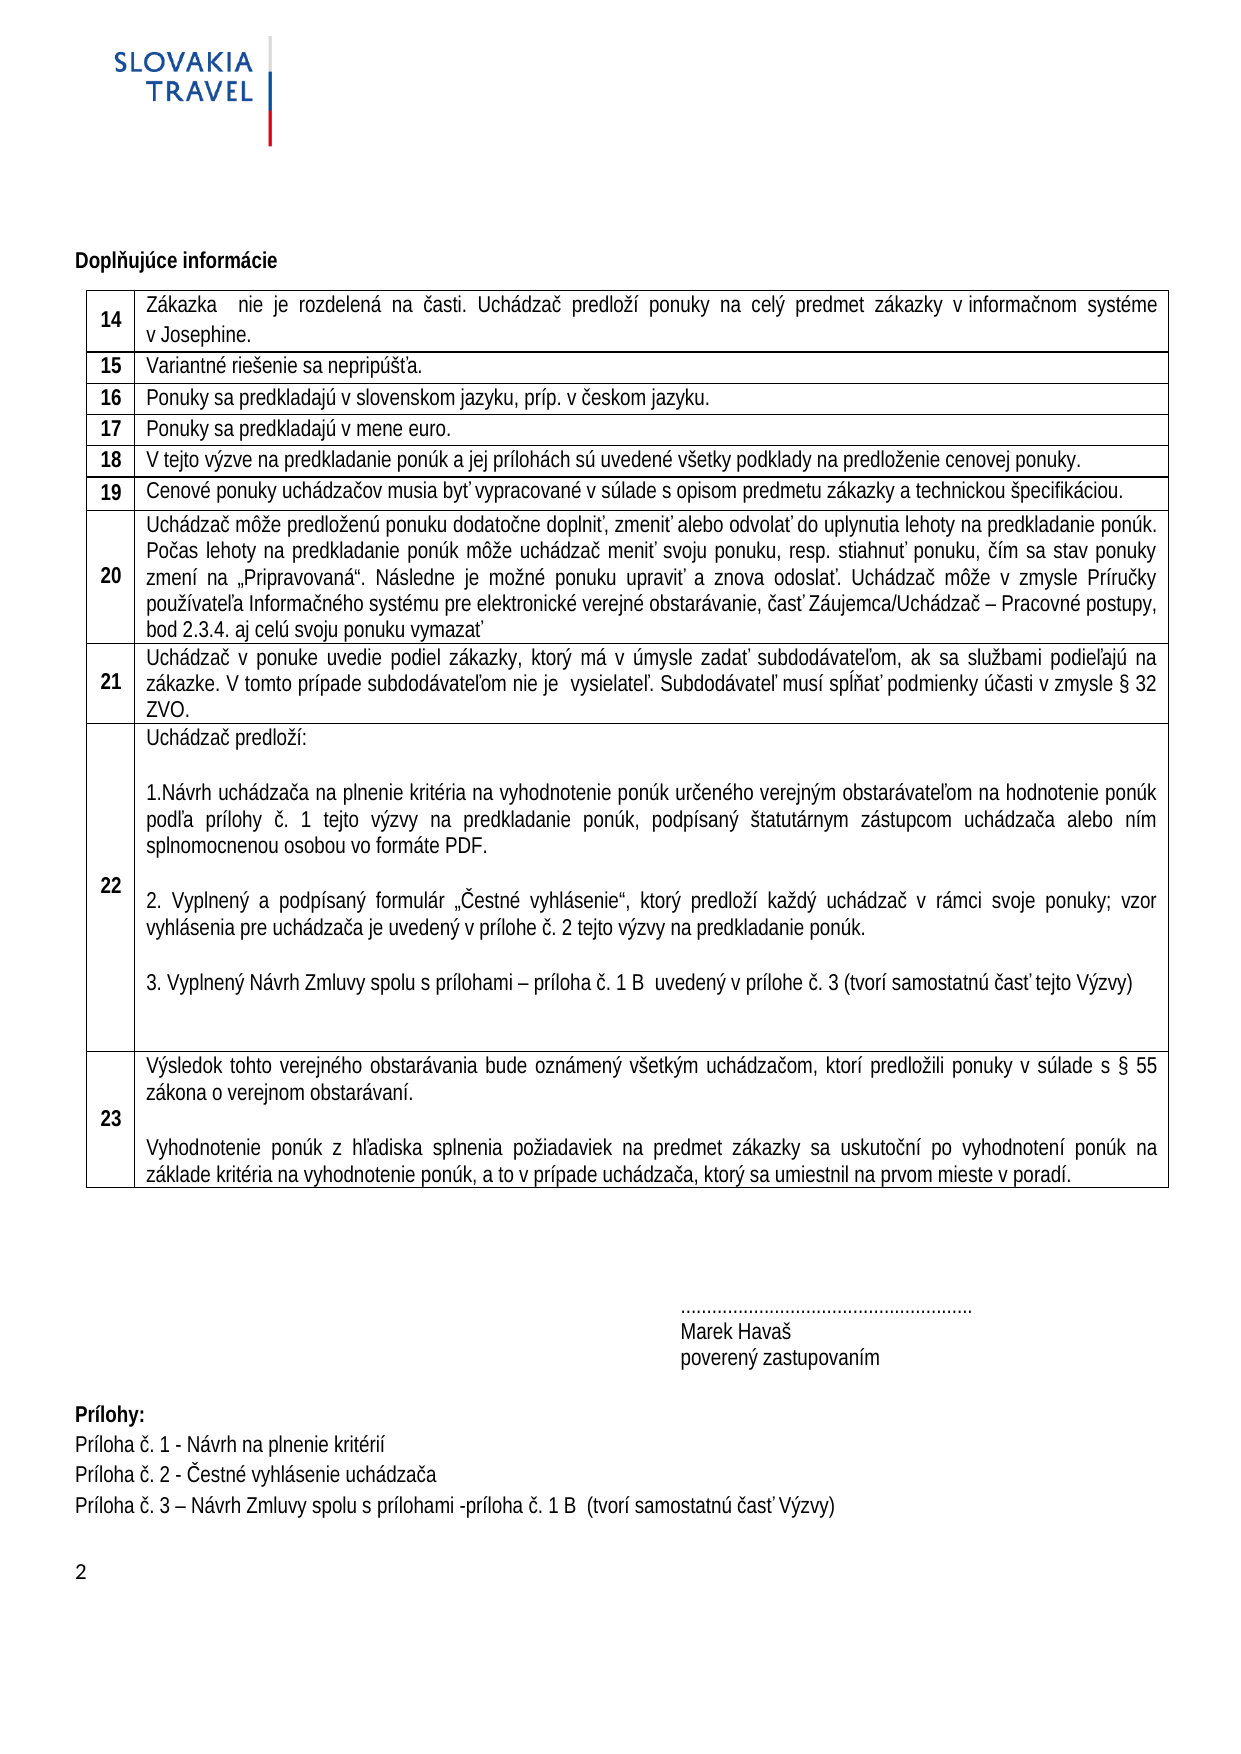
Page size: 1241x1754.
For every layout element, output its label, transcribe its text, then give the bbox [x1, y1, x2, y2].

table_cell Cenové ponuky uchádzačov musia byť vypracované v súlade s opisom predmetu zákazky a technickou špecifikáciou. [135, 478, 1168, 510]
text ........................................................ [75, 1292, 1165, 1318]
text Príloha č. 3 – Návrh Zmluvy spolu s prílohami -príloha č. 1 B (tvorí samostatnú časť Výzvy) [75, 1492, 1165, 1518]
text Doplňujúce informácie [75, 247, 1165, 274]
table_cell 18 [87, 446, 134, 476]
text Príloha č. 2 - Čestné vyhlásenie uchádzača [75, 1461, 1165, 1488]
table_cell 15 [87, 353, 134, 383]
text poverený zastupovaním [75, 1344, 1165, 1371]
table_cell 23 [87, 1052, 134, 1187]
table_header Zákazka nie je rozdelená na časti. Uchádzač predloží ponuky na celý predmet zákazky v informačnom systéme v Josephine. [135, 291, 1168, 351]
text Príloha č. 1 - Návrh na plnenie kritérií [75, 1431, 1165, 1457]
table_cell 22 [87, 724, 134, 1051]
table_cell 16 [87, 384, 134, 414]
picture [79, 0, 307, 181]
table_cell Výsledok tohto verejného obstarávania bude oznámený všetkým uchádzačom, ktorí predložili ponuky v súlade s § 55 zákona o verejnom obstarávaní. Vyhodnotenie ponúk z hľadiska splnenia požiadaviek na predmet zákazky sa uskutoční po vyhodnotení ponúk na základe kritéria na vyhodnotenie ponúk, a to v prípade uchádzača, ktorý sa umiestnil na prvom mieste v poradí. [135, 1052, 1168, 1187]
table_cell Ponuky sa predkladajú v slovenskom jazyku, príp. v českom jazyku. [135, 384, 1168, 414]
text Prílohy: [75, 1401, 1165, 1427]
table_header 14 [87, 291, 134, 351]
table_cell V tejto výzve na predkladanie ponúk a jej prílohách sú uvedené všetky podklady na predloženie cenovej ponuky. [135, 446, 1168, 476]
text Marek Havaš [75, 1318, 1165, 1344]
table_cell 19 [87, 478, 134, 510]
table_cell Ponuky sa predkladajú v mene euro. [135, 415, 1168, 445]
table_cell Variantné riešenie sa nepripúšťa. [135, 353, 1168, 383]
table_cell Uchádzač môže predloženú ponuku dodatočne doplniť, zmeniť alebo odvolať do uplynutia lehoty na predkladanie ponúk. Počas lehoty na predkladanie ponúk môže uchádzač meniť svoju ponuku, resp. stiahnuť ponuku, čím sa stav ponuky zmení na „Pripravovaná“. Následne je možné ponuku upraviť a znova odoslať. Uchádzač môže v zmysle Príručky používateľa Informačného systému pre elektronické verejné obstarávanie, časť Záujemca/Uchádzač – Pracovné postupy, bod 2.3.4. aj celú svoju ponuku vymazať [135, 511, 1168, 643]
table_cell Uchádzač v ponuke uvedie podiel zákazky, ktorý má v úmysle zadať subdodávateľom, ak sa službami podieľajú na zákazke. V tomto prípade subdodávateľom nie je vysielateľ. Subdodávateľ musí spĺňať podmienky účasti v zmysle § 32 ZVO. [135, 644, 1168, 723]
table_cell Uchádzač predloží: 1.Návrh uchádzača na plnenie kritéria na vyhodnotenie ponúk určeného verejným obstarávateľom na hodnotenie ponúk podľa prílohy č. 1 tejto výzvy na predkladanie ponúk, podpísaný štatutárnym zástupcom uchádzača alebo ním splnomocnenou osobou vo formáte PDF. 2. Vyplnený a podpísaný formulár „Čestné vyhlásenie“, ktorý predloží každý uchádzač v rámci svoje ponuky; vzor vyhlásenia pre uchádzača je uvedený v prílohe č. 2 tejto výzvy na predkladanie ponúk. 3. Vyplnený Návrh Zmluvy spolu s prílohami – príloha č. 1 B uvedený v prílohe č. 3 (tvorí samostatnú časť tejto Výzvy) [135, 724, 1168, 1051]
table_cell 17 [87, 415, 134, 445]
table_cell 21 [87, 644, 134, 723]
table_cell 20 [87, 511, 134, 643]
